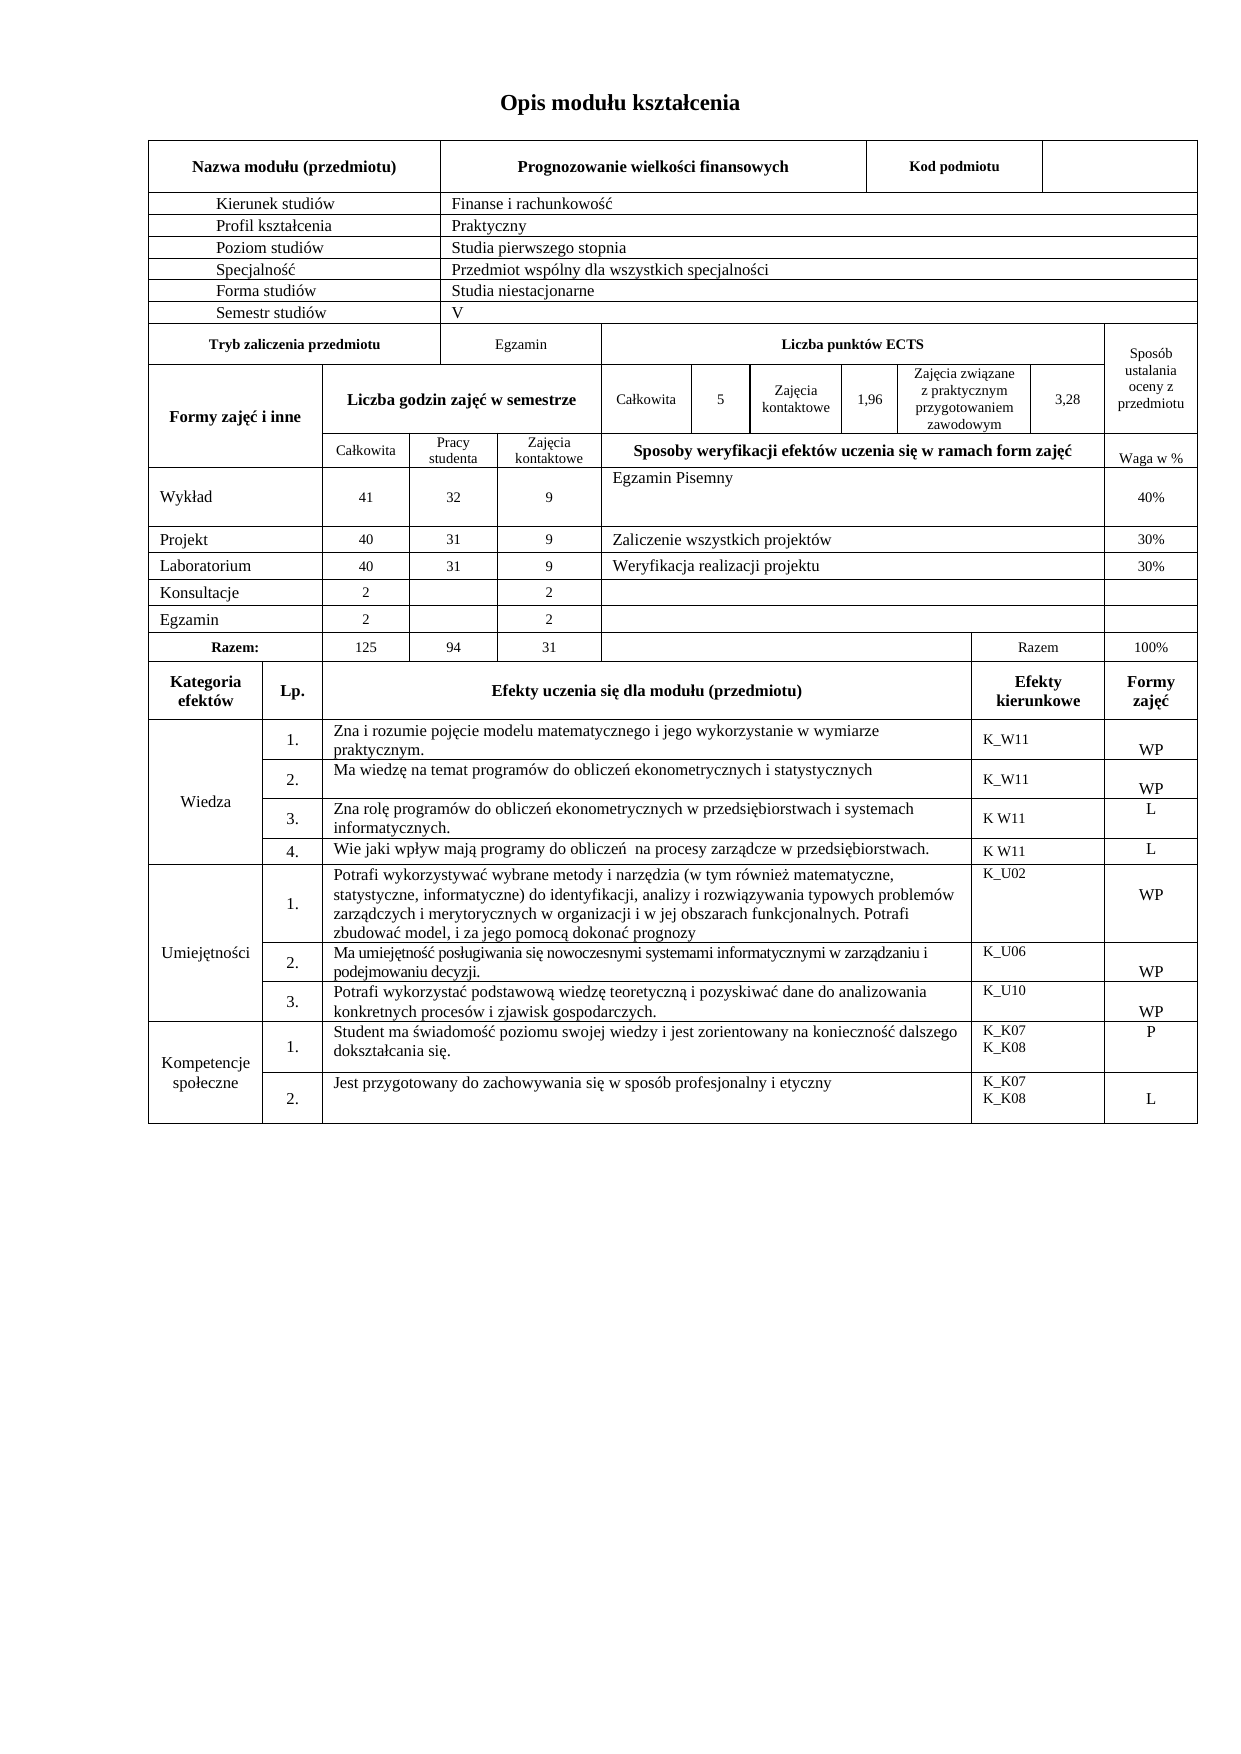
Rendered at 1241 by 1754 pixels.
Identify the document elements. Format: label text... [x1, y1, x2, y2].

table_cell 4. [263, 839, 322, 864]
table_cell 2 [498, 606, 601, 632]
table_cell 30% [1105, 553, 1197, 579]
table_cell 30% [1105, 527, 1197, 552]
table_cell [410, 580, 497, 605]
table_cell Projekt [149, 527, 322, 552]
table_cell Efekty kierunkowe [972, 662, 1104, 719]
table_cell Sposób ustalania oceny z przedmiotu [1105, 324, 1197, 432]
table_cell Specjalność [149, 259, 440, 279]
table_cell Zna i rozumie pojęcie modelu matematycznego i jego wykorzystanie w wymiarze praktycznym. [323, 720, 971, 759]
table_cell [1105, 606, 1197, 632]
table_cell [410, 606, 497, 632]
table_cell 2 [498, 580, 601, 605]
table_cell Razem [972, 633, 1104, 661]
table_cell 31 [498, 633, 601, 661]
table_cell Formy zajęć [1105, 662, 1197, 719]
table_cell 3,28 [1031, 365, 1104, 432]
table_cell Jest przygotowany do zachowywania się w sposób profesjonalny i etyczny [323, 1073, 971, 1123]
table_cell 125 [323, 633, 409, 661]
table_cell Wiedza [149, 720, 262, 864]
table_cell [602, 580, 1104, 605]
table_cell K_W11 [972, 720, 1104, 759]
table_cell Pracy studenta [410, 434, 497, 467]
table_cell K W11 [972, 839, 1104, 864]
table_cell P [1105, 1022, 1197, 1072]
table_cell WP [1105, 720, 1197, 759]
table_cell Całkowita [602, 365, 691, 432]
table_cell 9 [498, 468, 601, 526]
table_cell [602, 633, 971, 661]
table_cell 2 [323, 606, 409, 632]
table_cell K_K07 K_K08 [972, 1073, 1104, 1123]
table_cell 3. [263, 982, 322, 1021]
table_cell Zajęcia kontaktowe [498, 434, 601, 467]
table_cell Egzamin Pisemny [602, 468, 1104, 526]
table_cell [1105, 580, 1197, 605]
table_cell 1,96 [842, 365, 897, 432]
table_cell 31 [410, 553, 497, 579]
table_cell Weryfikacja realizacji projektu [602, 553, 1104, 579]
table_cell 31 [410, 527, 497, 552]
table_cell 2. [263, 1073, 322, 1123]
table_cell Forma studiów [149, 280, 440, 301]
table_cell Potrafi wykorzystywać wybrane metody i narzędzia (w tym również matematyczne, statystyczne, informatyczne) do identyfikacji, analizy i rozwiązywania typowych problemów zarządczych i merytorycznych w organizacji i w jej obszarach funkcjonalnych. Potrafi zbudować model, i za jego pomocą dokonać prognozy [323, 865, 971, 942]
table_cell [602, 606, 1104, 632]
table_cell Przedmiot wspólny dla wszystkich specjalności [441, 259, 1197, 279]
table_cell Wykład [149, 468, 322, 526]
table_cell Egzamin [149, 606, 322, 632]
table_header [1043, 141, 1197, 192]
table_cell Liczba punktów ECTS [602, 324, 1104, 364]
table_cell Egzamin [441, 324, 601, 364]
table_cell 2. [263, 760, 322, 798]
table_cell K_W11 [972, 760, 1104, 798]
table_cell 94 [410, 633, 497, 661]
table_cell 9 [498, 527, 601, 552]
table_cell Studia pierwszego stopnia [441, 237, 1197, 257]
table_cell Potrafi wykorzystać podstawową wiedzę teoretyczną i pozyskiwać dane do analizowania konkretnych procesów i zjawisk gospodarczych. [323, 982, 971, 1021]
table_cell Praktyczny [441, 215, 1197, 236]
table_cell 40 [323, 553, 409, 579]
table_cell Całkowita [323, 434, 409, 467]
table_cell 1. [263, 1022, 322, 1072]
table_cell Ma wiedzę na temat programów do obliczeń ekonometrycznych i statystycznych [323, 760, 971, 798]
table_cell Zajęcia kontaktowe [751, 365, 841, 432]
table_cell WP [1105, 865, 1197, 942]
table_cell 1. [263, 720, 322, 759]
table_cell 2 [323, 580, 409, 605]
table_cell V [441, 302, 1197, 323]
table_cell WP [1105, 760, 1197, 798]
table_cell K_U10 [972, 982, 1104, 1021]
table_cell Student ma świadomość poziomu swojej wiedzy i jest zorientowany na konieczność dalszego dokształcania się. [323, 1022, 971, 1072]
table_cell 1. [263, 865, 322, 942]
table_cell L [1105, 1073, 1197, 1123]
table_cell 2. [263, 943, 322, 981]
table_cell Zna rolę programów do obliczeń ekonometrycznych w przedsiębiorstwach i systemach informatycznych. [323, 799, 971, 837]
table_cell 100% [1105, 633, 1197, 661]
table_cell Konsultacje [149, 580, 322, 605]
table_cell Laboratorium [149, 553, 322, 579]
table_cell Razem: [149, 633, 322, 661]
table_cell K_U02 [972, 865, 1104, 942]
table_cell L [1105, 839, 1197, 864]
table_cell L [1105, 799, 1197, 837]
table_cell Kierunek studiów [149, 193, 440, 214]
table_cell Poziom studiów [149, 237, 440, 257]
table_cell Semestr studiów [149, 302, 440, 323]
table_cell K_U06 [972, 943, 1104, 981]
text Opis modułu kształcenia [148, 89, 1092, 115]
table_cell 3. [263, 799, 322, 837]
table_cell WP [1105, 982, 1197, 1021]
table_cell 32 [410, 468, 497, 526]
table_cell 40% [1105, 468, 1197, 526]
table_cell K_K07 K_K08 [972, 1022, 1104, 1072]
table_cell 41 [323, 468, 409, 526]
table_header Kod podmiotu [867, 141, 1042, 192]
table_cell Zaliczenie wszystkich projektów [602, 527, 1104, 552]
table_cell Liczba godzin zajęć w semestrze [323, 365, 601, 432]
table_cell Wie jaki wpływ mają programy do obliczeń na procesy zarządcze w przedsiębiorstwach. [323, 839, 971, 864]
table_cell K W11 [972, 799, 1104, 837]
table_cell Finanse i rachunkowość [441, 193, 1197, 214]
table_cell 5 [692, 365, 749, 432]
table_cell Formy zajęć i inne [149, 365, 322, 467]
table_cell Umiejętności [149, 865, 262, 1021]
table_cell Lp. [263, 662, 322, 719]
table_header Nazwa modułu (przedmiotu) [149, 141, 440, 192]
table_cell 9 [498, 553, 601, 579]
table_cell Kategoria efektów [149, 662, 262, 719]
table_cell Efekty uczenia się dla modułu (przedmiotu) [323, 662, 971, 719]
table_cell Profil kształcenia [149, 215, 440, 236]
table_cell Sposoby weryfikacji efektów uczenia się w ramach form zajęć [602, 434, 1104, 467]
table_cell Kompetencje społeczne [149, 1022, 262, 1123]
table_header Prognozowanie wielkości finansowych [441, 141, 866, 192]
table_cell WP [1105, 943, 1197, 981]
table_cell Tryb zaliczenia przedmiotu [149, 324, 440, 364]
table_cell Zajęcia związane z praktycznym przygotowaniem zawodowym [898, 365, 1030, 432]
table_cell Ma umiejętność posługiwania się nowoczesnymi systemami informatycznymi w zarządzaniu i podejmowaniu decyzji. [323, 943, 971, 981]
table_cell 40 [323, 527, 409, 552]
table_cell Waga w % [1105, 434, 1197, 467]
table_cell Studia niestacjonarne [441, 280, 1197, 301]
